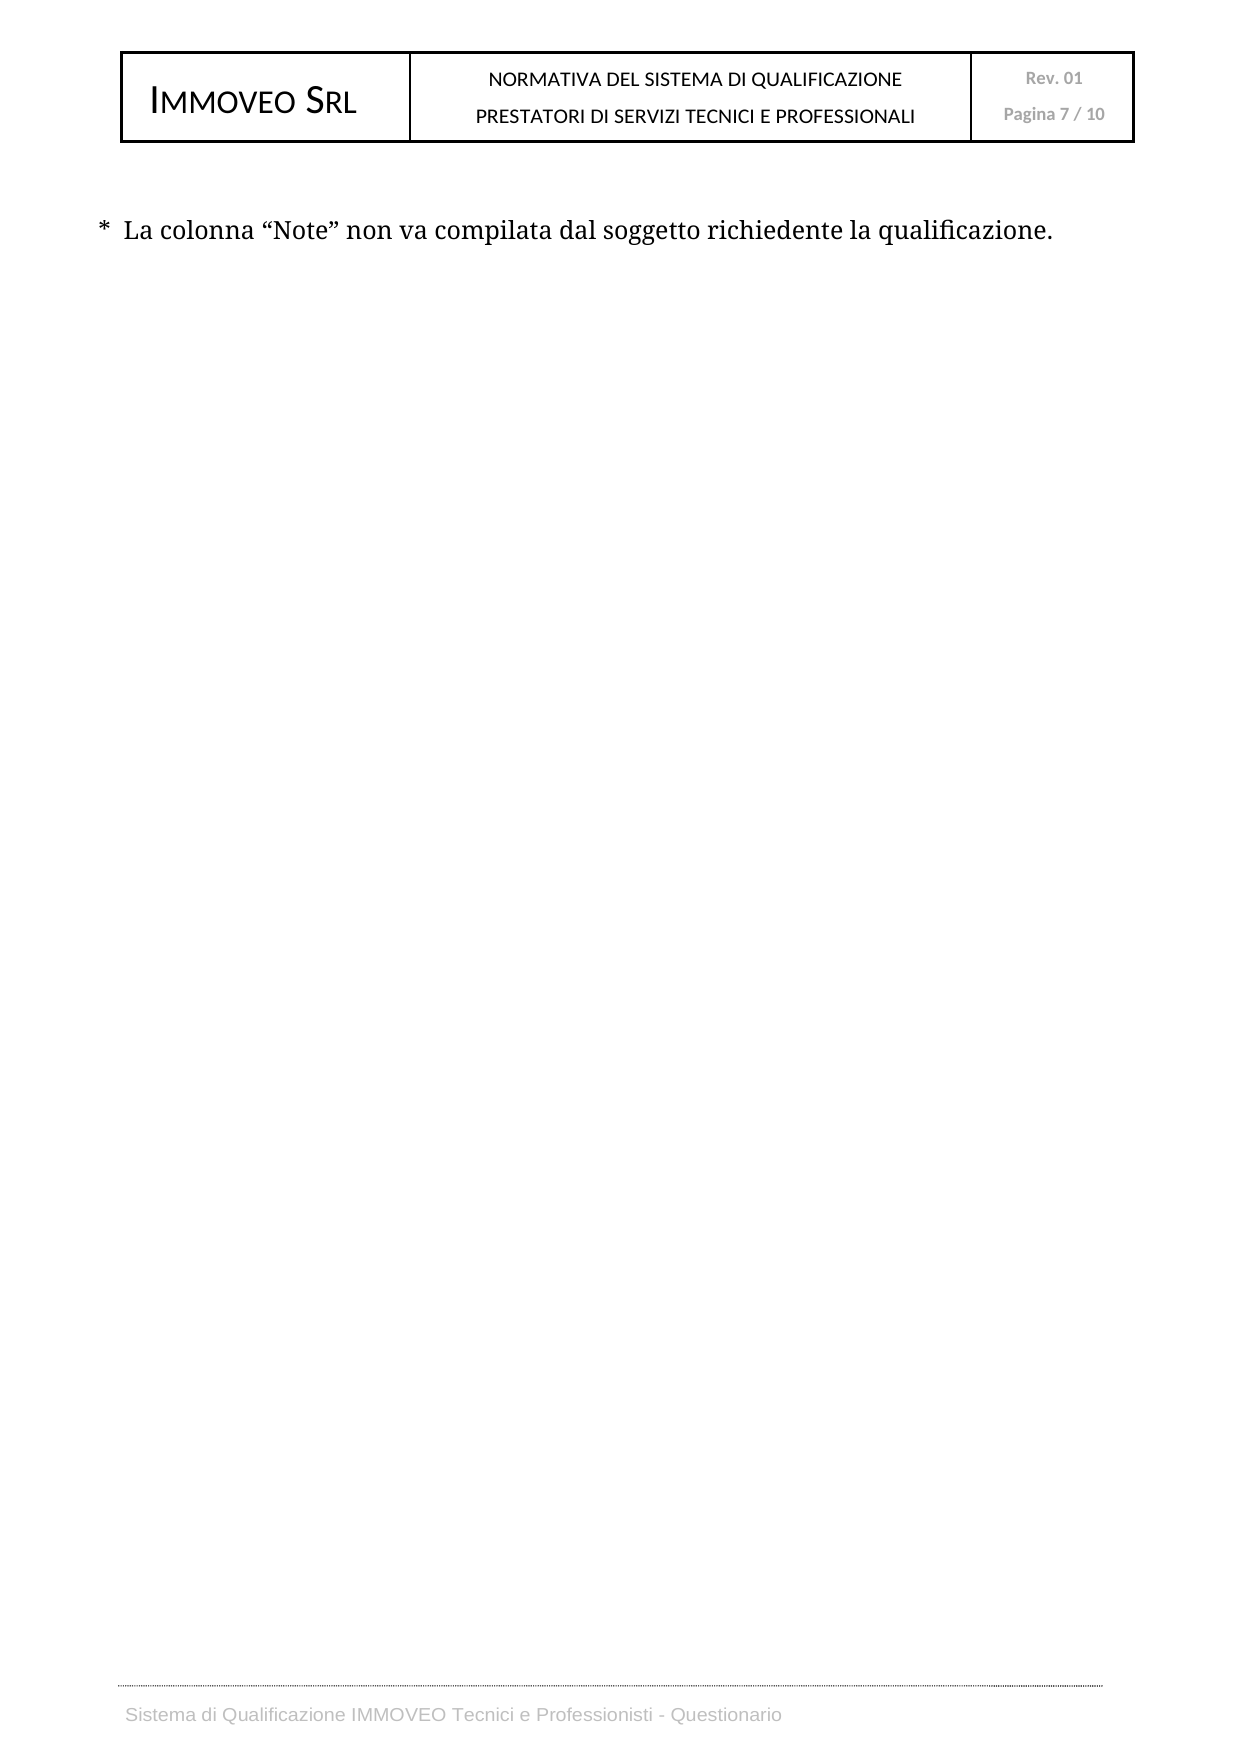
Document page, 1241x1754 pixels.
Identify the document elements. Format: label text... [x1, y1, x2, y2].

text * La colonna “Note” non va compilata dal soggetto richiedente la qualificazione. [98, 213, 1138, 247]
